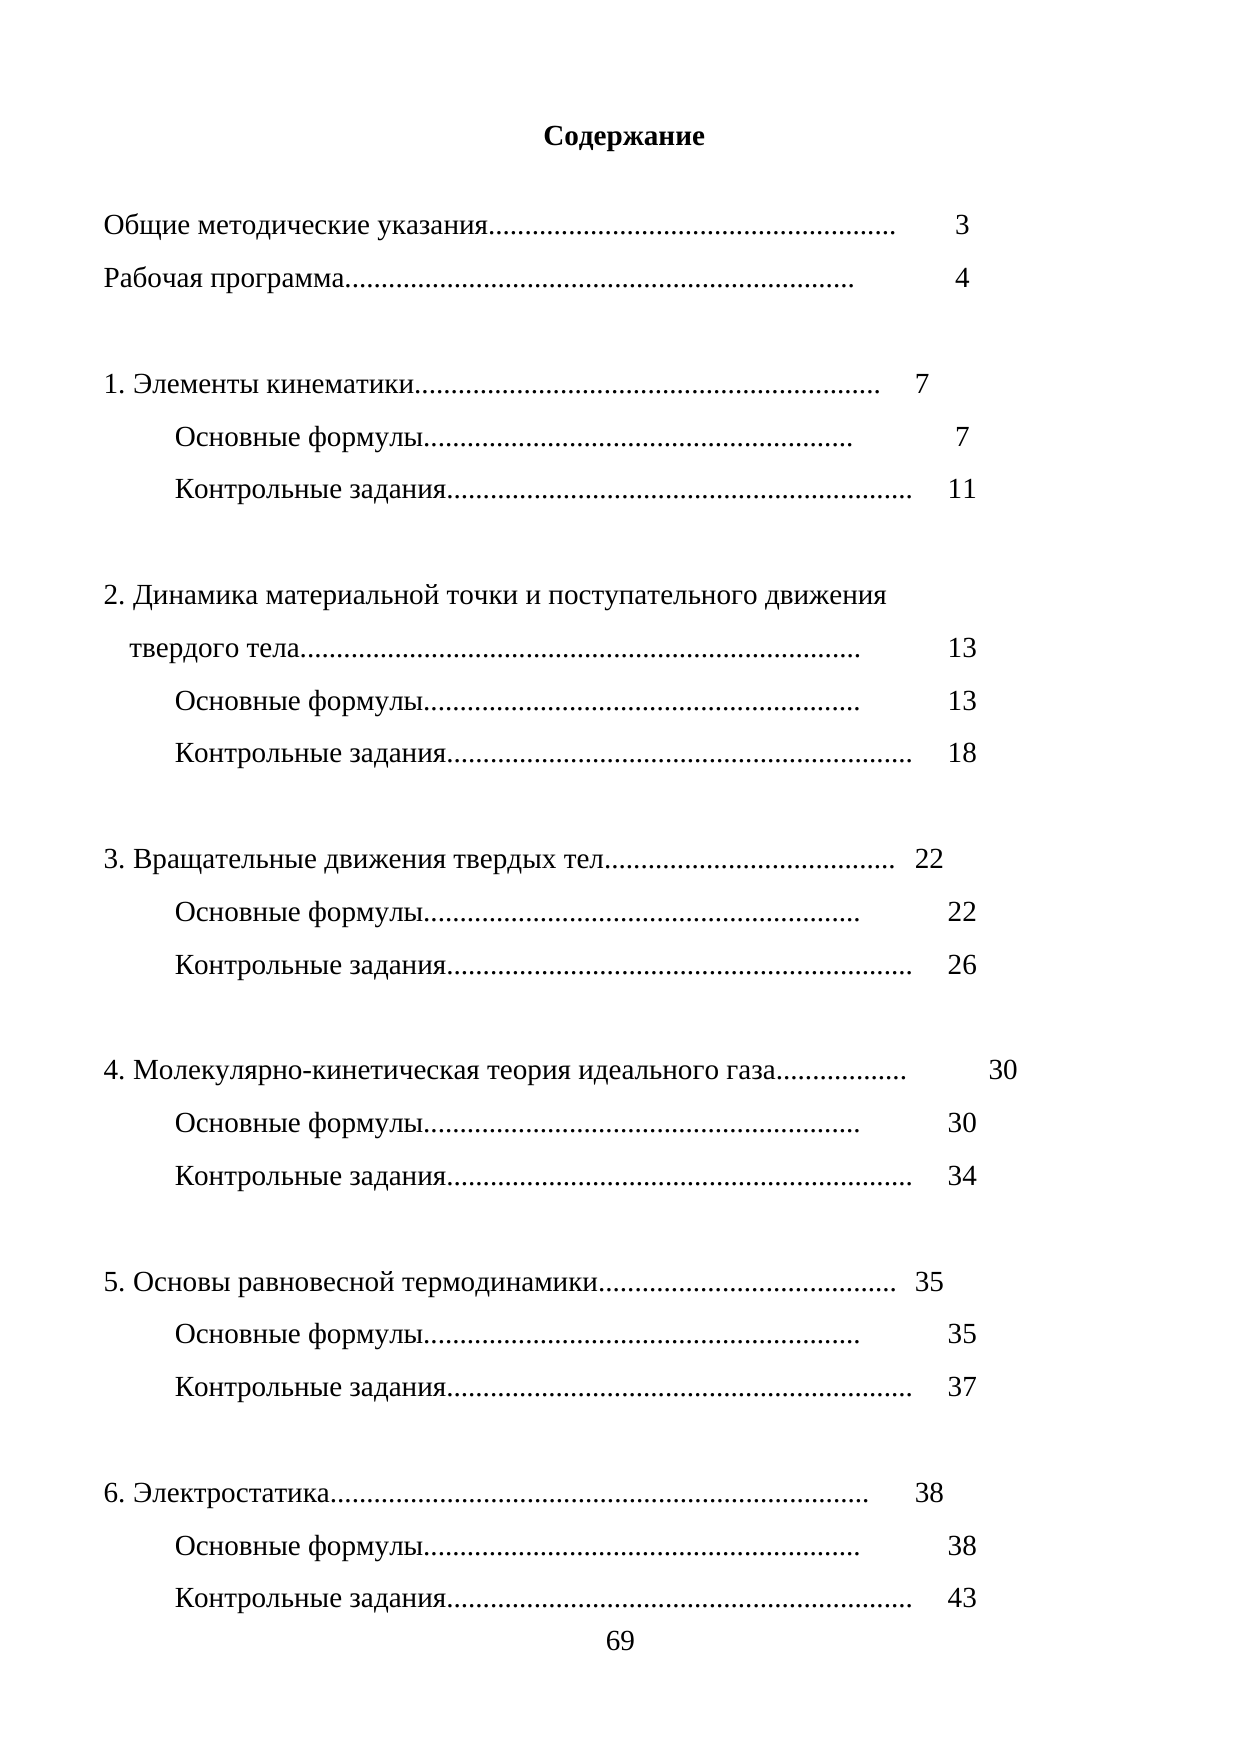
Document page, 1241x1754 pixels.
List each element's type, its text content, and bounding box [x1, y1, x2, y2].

subtitle Содержание [144, 118, 1104, 152]
text Контрольные задания................................................................ 34 [103, 1158, 1145, 1192]
text Контрольные задания................................................................ 18 [103, 736, 1145, 769]
list Молекулярно-кинетическая теория идеального газа.................. 30 [103, 1052, 1145, 1086]
text Основные формулы............................................................ 38 [103, 1528, 1145, 1561]
text Контрольные задания................................................................ 11 [103, 471, 1145, 505]
list Динамика материальной точки и поступательного движения [103, 577, 1145, 611]
text Рабочая программа...................................................................... 4 [103, 260, 1145, 294]
text твердого тела............................................................................. 13 [103, 630, 1145, 663]
list Электростатика.......................................................................... 38 [103, 1475, 1145, 1508]
list Элементы кинематики................................................................ 7 [103, 366, 1145, 399]
text Основные формулы............................................................ 30 [103, 1105, 1145, 1139]
text Контрольные задания................................................................ 43 [103, 1581, 1145, 1614]
text Основные формулы............................................................ 22 [103, 894, 1145, 927]
text Основные формулы............................................................ 13 [103, 683, 1145, 716]
text Основные формулы........................................................... 7 [103, 419, 1145, 452]
list Вращательные движения твердых тел........................................ 22 [103, 841, 1145, 875]
text Контрольные задания................................................................ 37 [103, 1369, 1145, 1403]
text Общие методические указания........................................................ 3 [103, 207, 1145, 241]
text Основные формулы............................................................ 35 [103, 1316, 1145, 1350]
text Контрольные задания................................................................ 26 [103, 947, 1145, 980]
list Основы равновесной термодинамики......................................... 35 [103, 1264, 1145, 1297]
